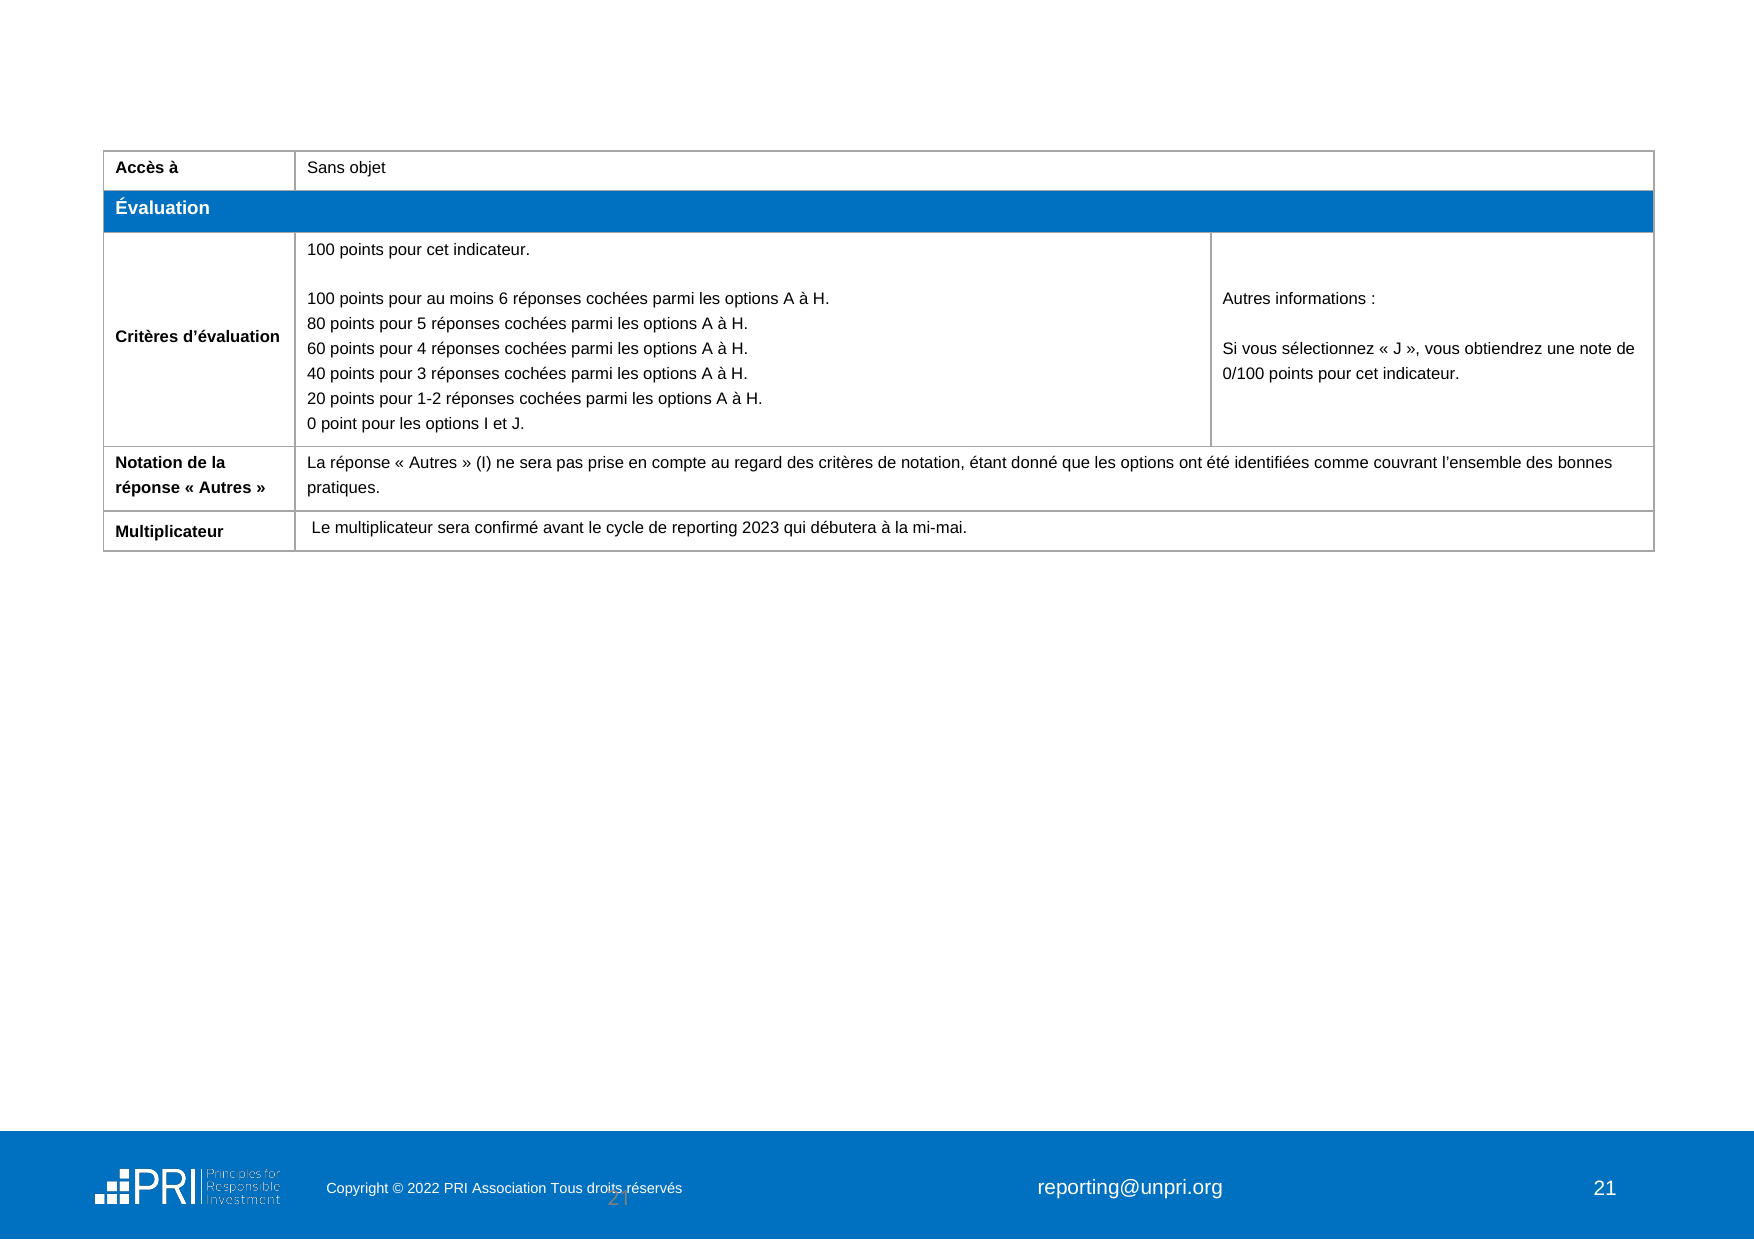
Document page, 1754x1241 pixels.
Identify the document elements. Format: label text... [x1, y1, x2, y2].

table_cell Critères d’évaluation [104, 233, 294, 446]
table_cell Évaluation [104, 191, 1653, 232]
table_cell 100 points pour cet indicateur. 100 points pour au moins 6 réponses cochées parmi les options A à H. 80 points pour 5 réponses cochées parmi les options A à H. 60 points pour 4 réponses cochées parmi les options A à H. 40 points pour 3 réponses cochées parmi les options A à H. 20 points pour 1-2 réponses cochées parmi les options A à H. 0 point pour les options I et J. [296, 233, 1210, 446]
table_cell Accès à [104, 152, 294, 190]
table_cell Sans objet [296, 152, 1653, 190]
table_cell Multiplicateur [104, 512, 294, 550]
table_cell Notation de la réponse « Autres » [104, 447, 294, 510]
picture [92, 1166, 282, 1207]
table_cell Autres informations : Si vous sélectionnez « J », vous obtiendrez une note de 0/100 points pour cet indicateur. [1212, 233, 1653, 446]
table_cell Le multiplicateur sera confirmé avant le cycle de reporting 2023 qui débutera à la mi-mai. [296, 512, 1653, 550]
table_cell La réponse « Autres » (I) ne sera pas prise en compte au regard des critères de notation, étant donné que les options ont été identifiées comme couvrant l’ensemble des bonnes pratiques. [296, 447, 1653, 510]
